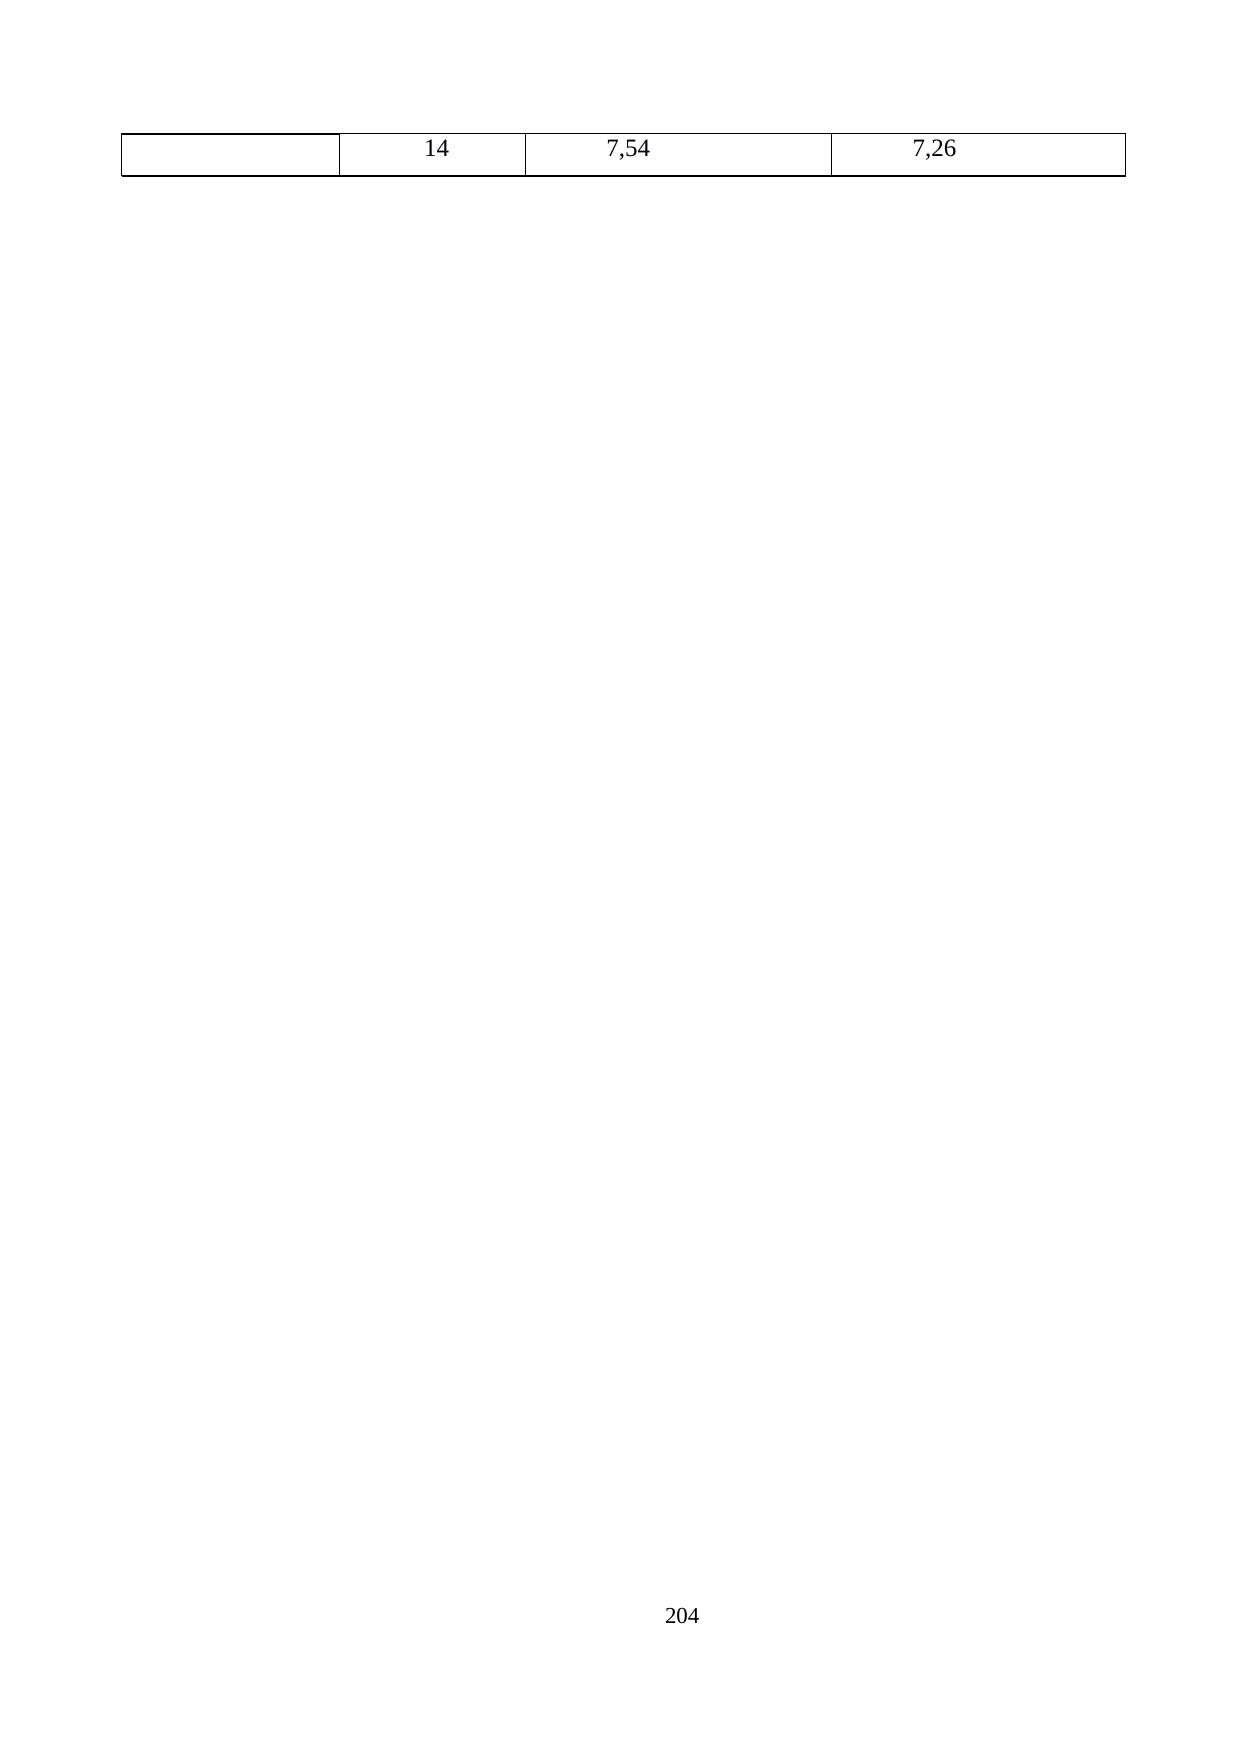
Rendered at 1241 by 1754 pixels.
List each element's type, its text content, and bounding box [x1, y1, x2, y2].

table_cell 7,26 [832, 134, 1125, 175]
table_cell 7,54 [526, 134, 831, 175]
table_cell 14 [340, 134, 525, 175]
